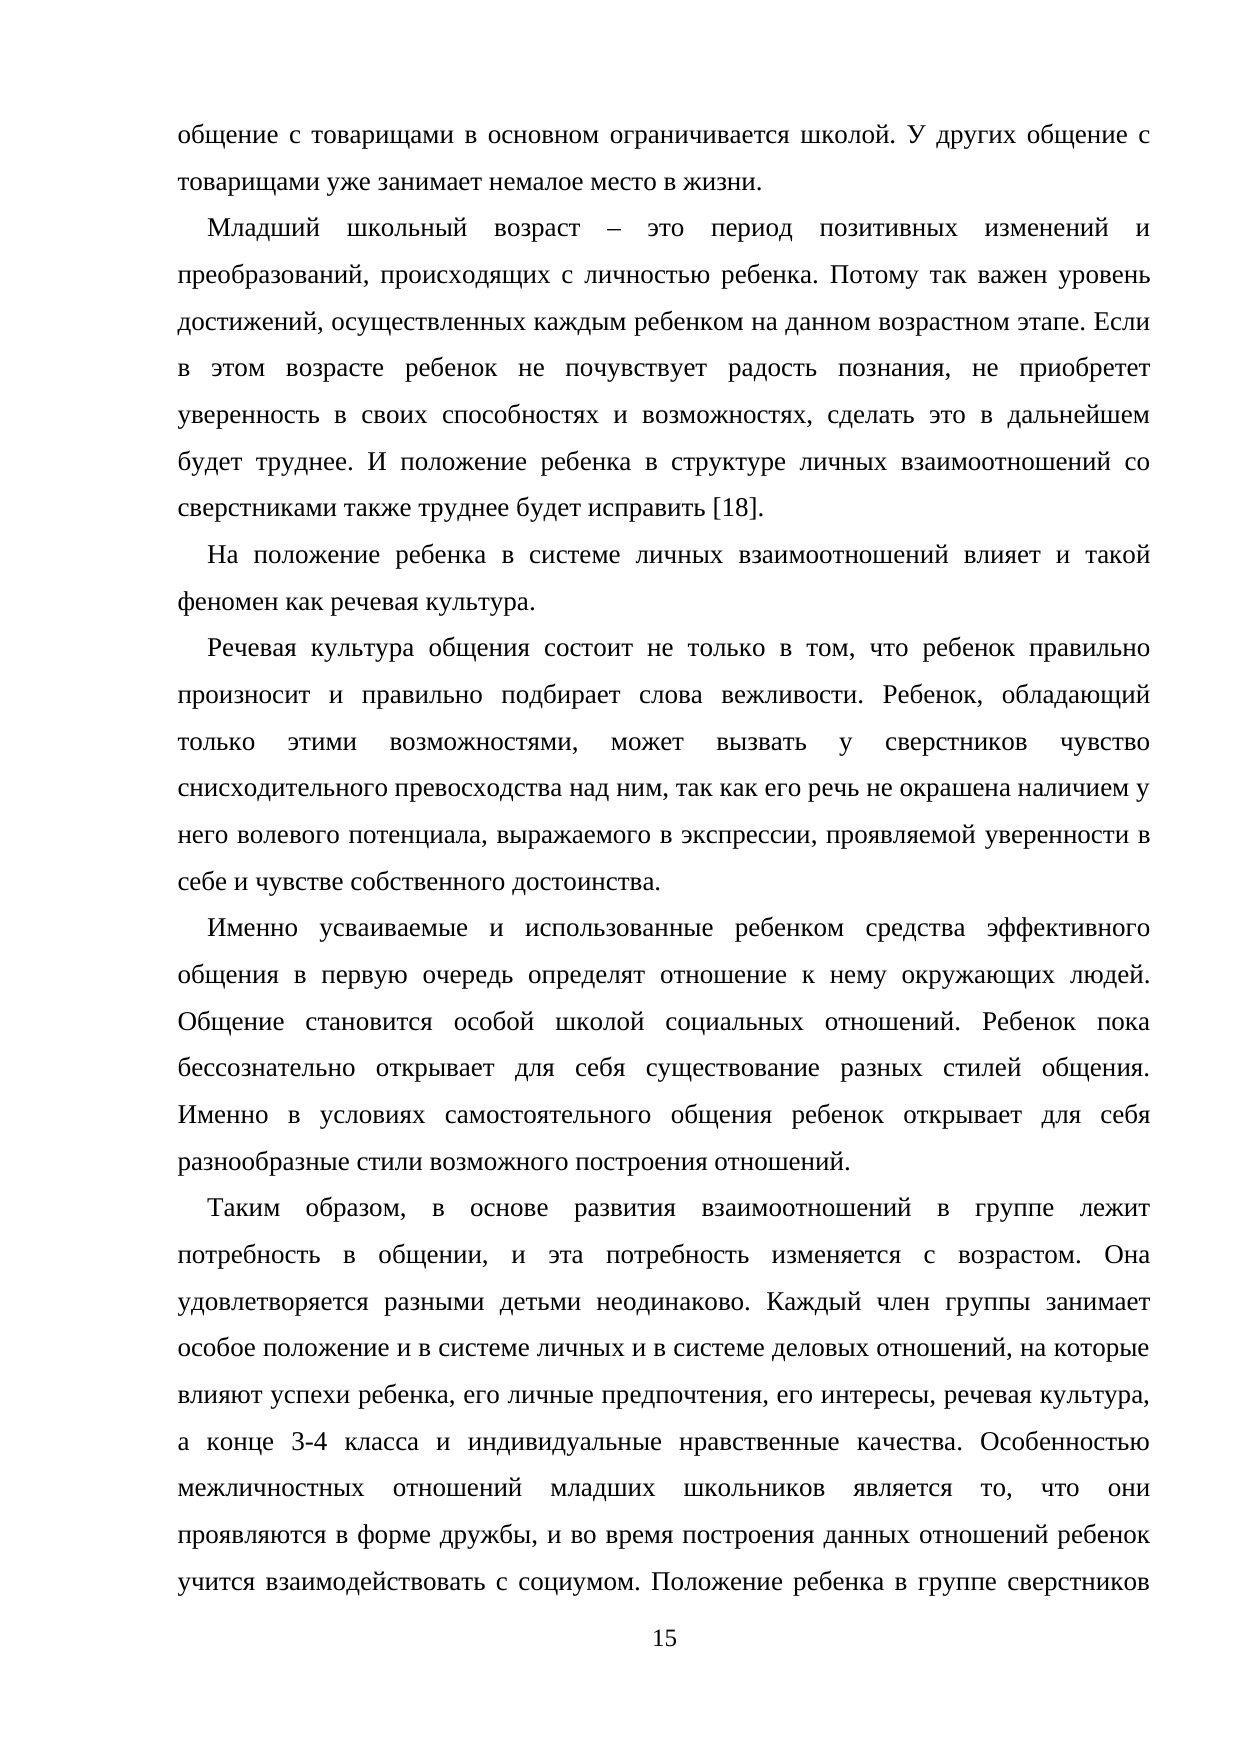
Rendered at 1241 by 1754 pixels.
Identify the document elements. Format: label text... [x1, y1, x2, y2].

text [177, 1191, 1152, 1596]
text Младший школьный возраст – это период позитивных изменений и преобразований, происходящих с личностью ребенка. Потому так важен уровень достижений, осуществленных каждым ребенком на данном возрастном этапе. Если в этом возрасте ребенок не почувствует радость познания, не приобретет уверенность в своих способностях и возможностях, сделать это в дальнейшем будет труднее. И положение ребенка в структуре личных взаимоотношений со сверстниками также труднее будет исправить [18]. [177, 211, 1152, 523]
text Именно усваиваемые и использованные ребенком средства эффективного общения в первую очередь определят отношение к нему окружающих людей. Общение становится особой школой социальных отношений. Ребенок пока бессознательно открывает для себя существование разных стилей общения. Именно в условиях самостоятельного общения ребенок открывает для себя разнообразные стили возможного построения отношений. [177, 911, 1152, 1176]
text На положение ребенка в системе личных взаимоотношений влияет и такой феномен как речевая культура. [177, 538, 1152, 616]
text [177, 118, 1152, 196]
text Речевая культура общения состоит не только в том, что ребенок правильно произносит и правильно подбирает слова вежливости. Ребенок, обладающий только этими возможностями, может вызвать у сверстников чувство снисходительного превосходства над ним, так как его речь не окрашена наличием у него волевого потенциала, выражаемого в экспрессии, проявляемой уверенности в себе и чувстве собственного достоинства. [177, 631, 1152, 896]
